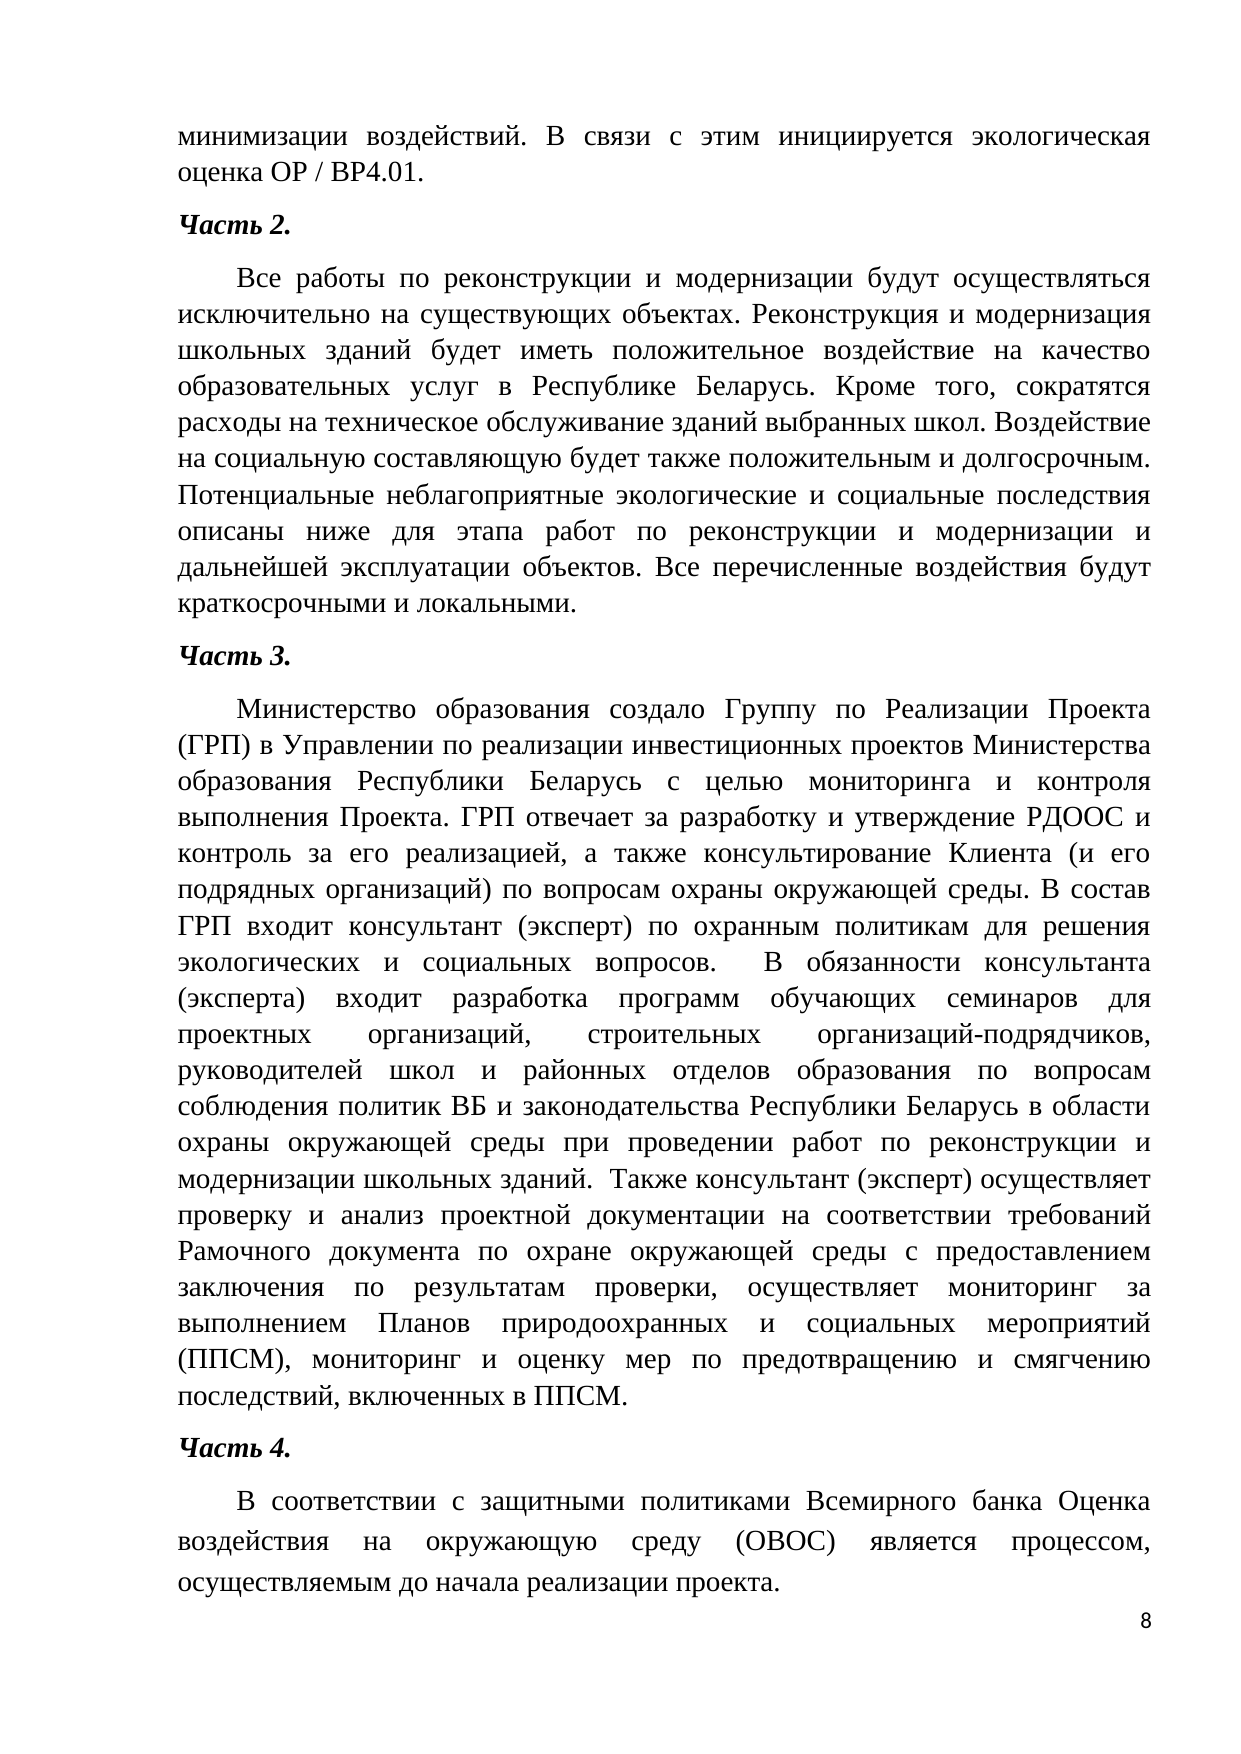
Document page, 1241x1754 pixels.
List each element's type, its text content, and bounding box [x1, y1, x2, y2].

text В соответствии с защитными политиками Всемирного банка Оценка воздействия на окружающую среду (ОВОС) является процессом, осуществляемым до начала реализации проекта. [177, 1483, 1152, 1597]
text Часть 2. [177, 207, 1152, 241]
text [177, 118, 1152, 188]
text Министерство образования создало Группу по Реализации Проекта (ГРП) в Управлении по реализации инвестиционных проектов Министерства образования Республики Беларусь с целью мониторинга и контроля выполнения Проекта. ГРП отвечает за разработку и утверждение РДООС и контроль за его реализацией, а также консультирование Клиента (и его подрядных организаций) по вопросам охраны окружающей среды. В состав ГРП входит консультант (эксперт) по охранным политикам для решения экологических и социальных вопросов. В обязанности консультанта (эксперта) входит разработка программ обучающих семинаров для проектных организаций, строительных организаций-подрядчиков, руководителей школ и районных отделов образования по вопросам соблюдения политик ВБ и законодательства Республики Беларусь в области охраны окружающей среды при проведении работ по реконструкции и модернизации школьных зданий. Также консультант (эксперт) осуществляет проверку и анализ проектной документации на соответствии требований Рамочного документа по охране окружающей среды с предоставлением заключения по результатам проверки, осуществляет мониторинг за выполнением Планов природоохранных и социальных мероприятий (ППСМ), мониторинг и оценку мер по предотвращению и смягчению последствий, включенных в ППСМ. [177, 691, 1152, 1411]
text Все работы по реконструкции и модернизации будут осуществляться исключительно на существующих объектах. Реконструкция и модернизация школьных зданий будет иметь положительное воздействие на качество образовательных услуг в Республике Беларусь. Кроме того, сократятся расходы на техническое обслуживание зданий выбранных школ. Воздействие на социальную составляющую будет также положительным и долгосрочным. Потенциальные неблагоприятные экологические и социальные последствия описаны ниже для этапа работ по реконструкции и модернизации и дальнейшей эксплуатации объектов. Все перечисленные воздействия будут краткосрочными и локальными. [177, 260, 1152, 619]
text Часть 3. [177, 638, 1152, 672]
text Часть 4. [177, 1430, 1152, 1464]
